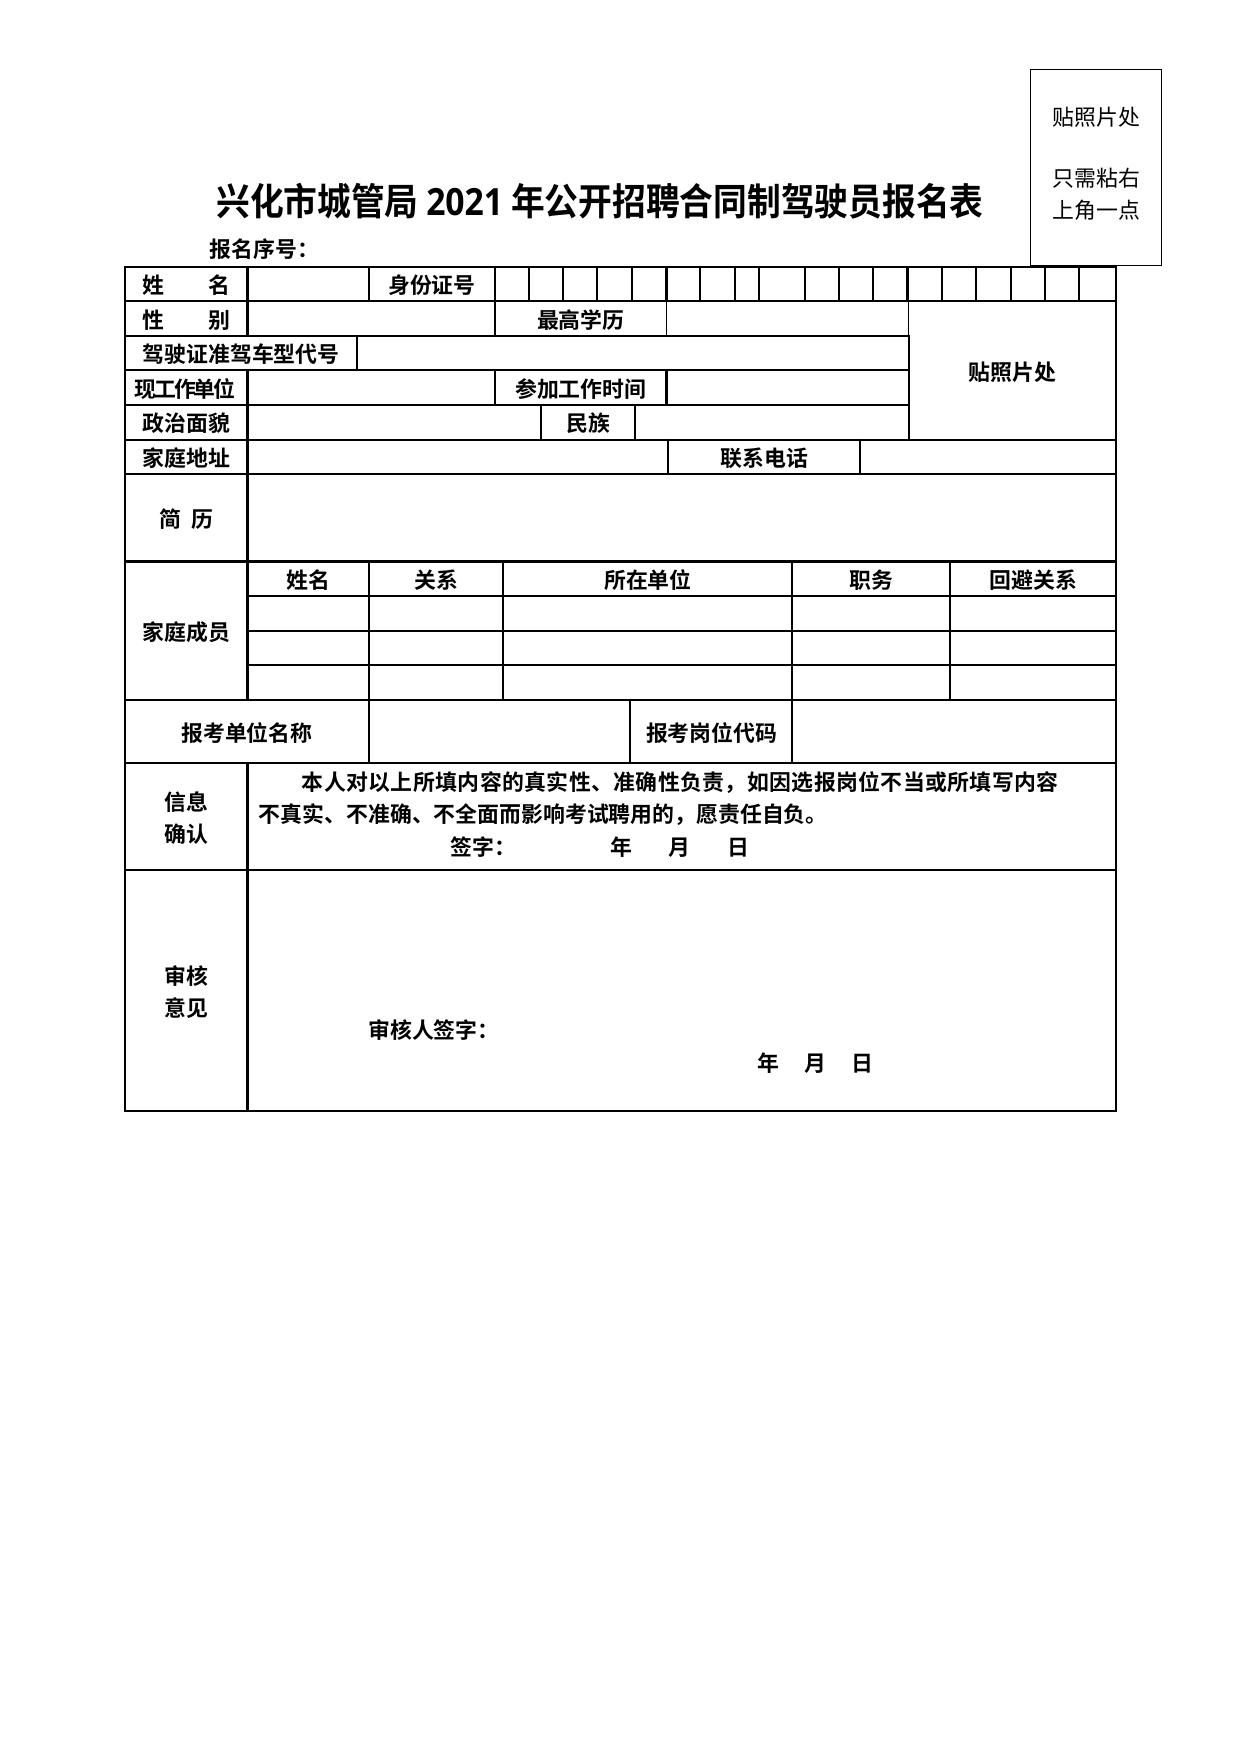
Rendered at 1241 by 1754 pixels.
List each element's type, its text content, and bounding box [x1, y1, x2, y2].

table_cell 家庭地址 [126, 441, 246, 473]
table_header [1046, 268, 1078, 300]
table_header [806, 268, 838, 300]
table_cell 关系 [370, 563, 502, 595]
table_cell [793, 632, 949, 664]
table_cell 审核 意见 [126, 871, 246, 1110]
table_header [668, 268, 699, 300]
table_header [874, 268, 906, 300]
table_cell [793, 666, 949, 699]
table_cell [504, 597, 791, 629]
table_header [1080, 268, 1115, 300]
table_header [633, 268, 665, 300]
table_header [249, 268, 368, 300]
table_header [943, 268, 975, 300]
table_header 贴照片处 只需粘右上角一点 [1031, 70, 1161, 264]
table_header 姓 名 [126, 268, 246, 300]
table_cell 参加工作时间 [496, 371, 665, 404]
table_cell [249, 475, 1115, 560]
table_cell 回避关系 [951, 563, 1115, 595]
table_header [977, 268, 1010, 300]
table_header [840, 268, 872, 300]
table_cell 姓名 [249, 563, 368, 595]
table_cell 简 历 [126, 475, 246, 560]
table_cell [249, 406, 540, 438]
table_cell [793, 701, 1115, 762]
table_cell [249, 441, 667, 473]
table_header [1012, 268, 1044, 300]
table_cell 本人对以上所填内容的真实性、准确性负责，如因选报岗位不当或所填写内容不真实、不准确、不全面而影响考试聘用的，愿责任自负。 签字： 年 月 日 [249, 764, 1115, 869]
table_cell 信息 确认 [126, 764, 246, 869]
table_cell 驾驶证准驾车型代号 [126, 337, 356, 369]
table_cell [667, 302, 908, 335]
table_header [598, 268, 631, 300]
table_cell [370, 666, 502, 699]
table_cell [504, 666, 791, 699]
table_cell 审核人签字： 年 月 日 [249, 871, 1115, 1110]
table_cell [249, 666, 368, 699]
table_cell 性 别 [126, 302, 246, 335]
table_cell [370, 701, 629, 762]
table_cell [636, 406, 908, 438]
table_cell [951, 666, 1115, 699]
table_cell 报考单位名称 [126, 701, 368, 762]
table_header [564, 268, 596, 300]
table_cell [951, 597, 1115, 629]
table_header [701, 268, 734, 300]
table_cell [249, 371, 494, 404]
table_cell [370, 597, 502, 629]
table_cell [504, 632, 791, 664]
text 兴化市城管局2021年公开招聘合同制驾驶员报名表 [187, 166, 1030, 231]
text 报名序号： [187, 231, 1030, 264]
table_cell [370, 632, 502, 664]
table_cell [358, 337, 908, 369]
table_cell 联系电话 [669, 441, 859, 473]
table_header [736, 268, 758, 300]
table_header 身份证号 [370, 268, 494, 300]
table_header [496, 268, 528, 300]
table_cell [249, 632, 368, 664]
table_cell 家庭成员 [126, 563, 246, 699]
table_cell [249, 302, 494, 335]
table_cell [668, 371, 908, 404]
table_cell [951, 632, 1115, 664]
table_cell [249, 597, 368, 629]
table_cell 所在单位 [504, 563, 791, 595]
table_cell [793, 597, 949, 629]
table_header [760, 268, 804, 300]
table_cell 最高学历 [496, 302, 666, 335]
table_header [530, 268, 562, 300]
table_cell 职务 [793, 563, 949, 595]
table_cell 民族 [542, 406, 634, 438]
table_cell 政治面貌 [126, 406, 246, 438]
table_cell 报考岗位代码 [631, 701, 791, 762]
table_cell [861, 441, 1115, 473]
table_cell 贴照片处 [909, 302, 1115, 438]
table_header [909, 268, 941, 300]
table_cell 现工作单位 [126, 371, 246, 404]
